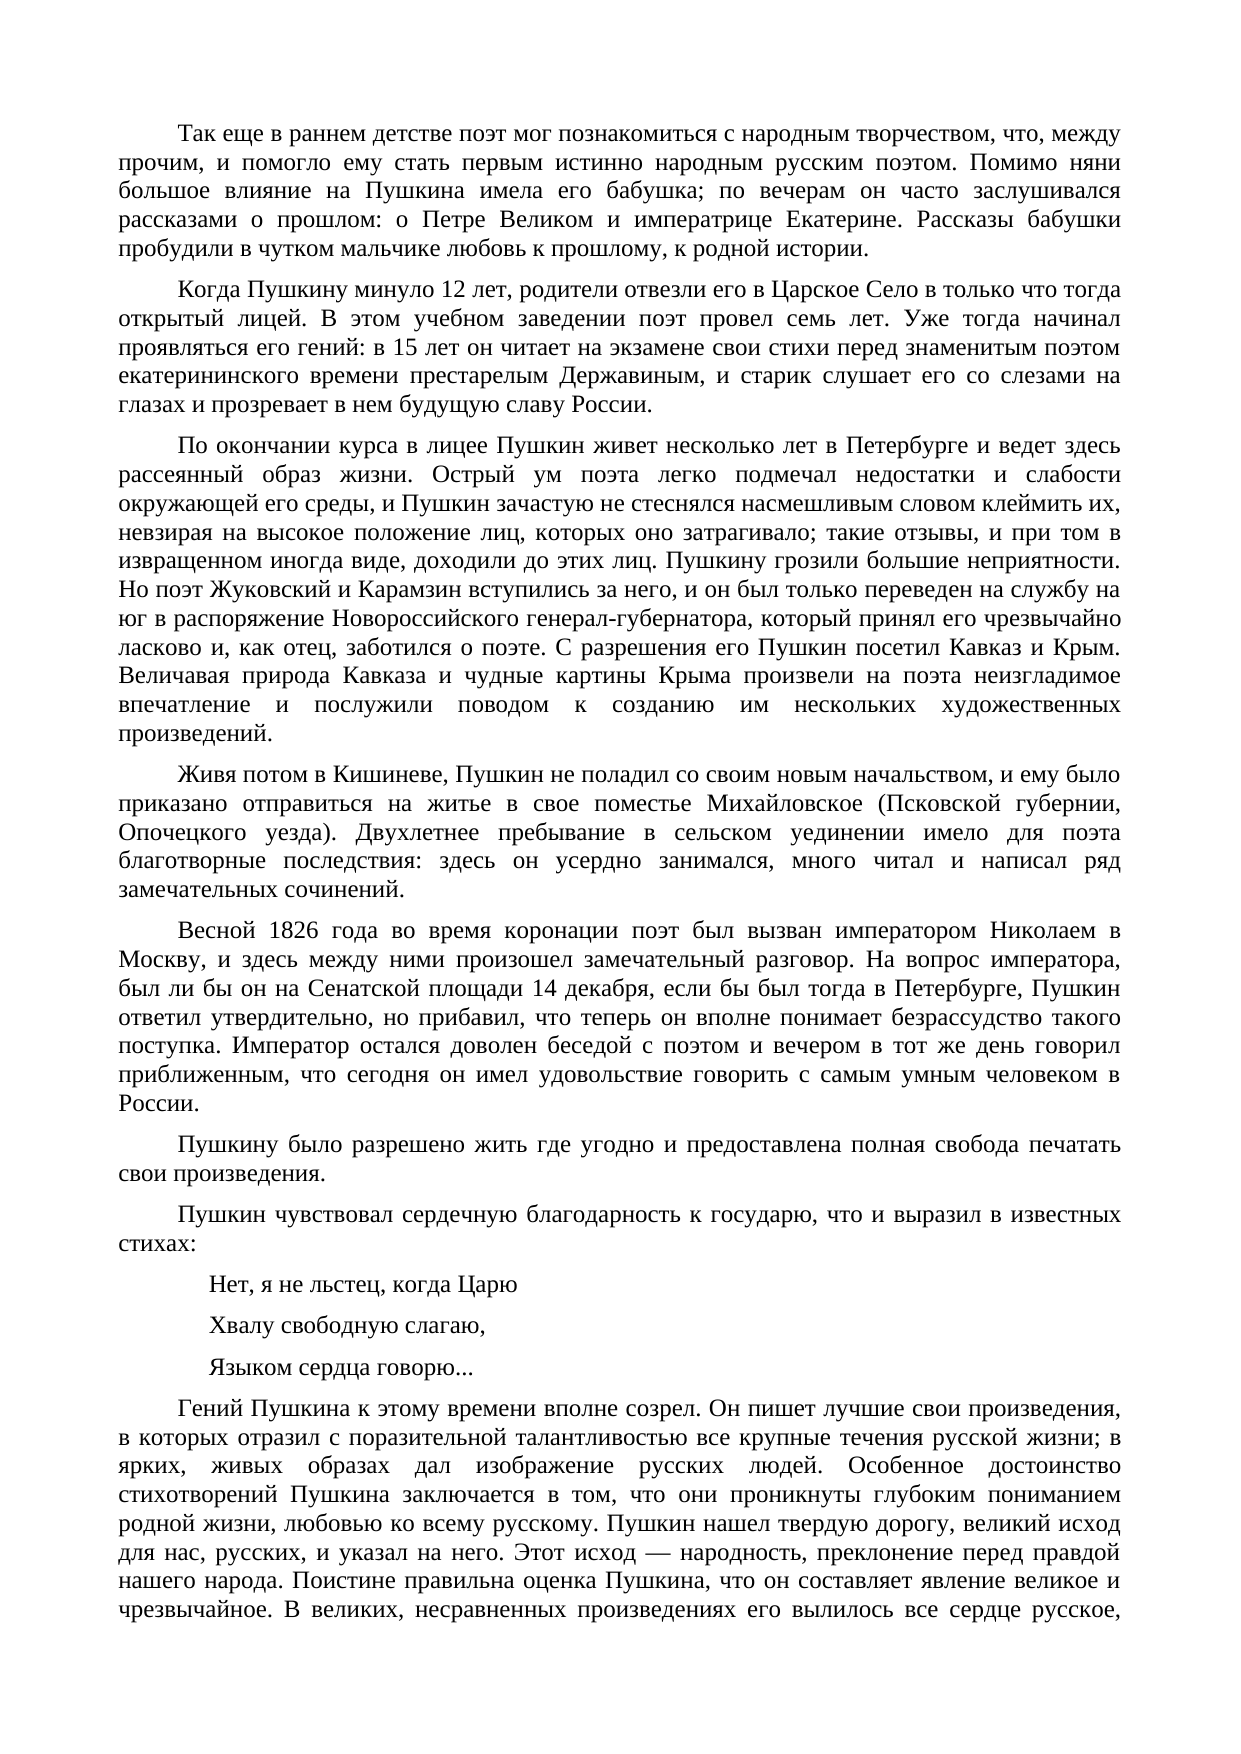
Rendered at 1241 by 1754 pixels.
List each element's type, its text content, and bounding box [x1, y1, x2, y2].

text Хвалу свободную слагаю, [118, 1311, 1122, 1339]
text Пушкин чувствовал сердечную благодарность к государю, что и выразил в известных стихах: [118, 1199, 1122, 1257]
text Так еще в раннем детстве поэт мог познакомиться с народным творчеством, что, между прочим, и помогло ему стать первым истинно народным русским поэтом. Помимо няни большое влияние на Пушкина имела его бабушка; по вечерам он часто заслушивался рассказами о прошлом: о Петре Великом и императрице Екатерине. Рассказы бабушки пробудили в чутком мальчике любовь к прошлому, к родной истории. [118, 118, 1122, 262]
text Когда Пушкину минуло 12 лет, родители отвезли его в Царское Село в только что тогда открытый лицей. В этом учебном заведении поэт провел семь лет. Уже тогда начинал проявляться его гений: в 15 лет он читает на экзамене свои стихи перед знаменитым поэтом екатерининского времени престарелым Державиным, и старик слушает его со слезами на глазах и прозревает в нем будущую славу России. [118, 274, 1122, 418]
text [118, 1393, 1122, 1623]
text Живя потом в Кишиневе, Пушкин не поладил со своим новым начальством, и ему было приказано отправиться на житье в свое поместье Михайловское (Псковской губернии, Опочецкого уезда). Двухлетнее пребывание в сельском уединении имело для поэта благотворные последствия: здесь он усердно занимался, много читал и написал ряд замечательных сочинений. [118, 759, 1122, 903]
text Весной 1826 года во время коронации поэт был вызван императором Николаем в Москву, и здесь между ними произошел замечательный разговор. На вопрос императора, был ли бы он на Сенатской площади 14 декабря, если бы был тогда в Петербурге, Пушкин ответил утвердительно, но прибавил, что теперь он вполне понимает безрассудство такого поступка. Император остался доволен беседой с поэтом и вечером в тот же день говорил приближенным, что сегодня он имел удовольствие говорить с самым умным человеком в России. [118, 916, 1122, 1117]
text Пушкину было разрешено жить где угодно и предоставлена полная свобода печатать свои произведения. [118, 1129, 1122, 1187]
text По окончании курса в лицее Пушкин живет несколько лет в Петербурге и ведет здесь рассеянный образ жизни. Острый ум поэта легко подмечал недостатки и слабости окружающей его среды, и Пушкин зачастую не стеснялся насмешливым словом клеймить их, невзирая на высокое положение лиц, которых оно затрагивало; такие отзывы, и при том в извращенном иногда виде, доходили до этих лиц. Пушкину грозили большие неприятности. Но поэт Жуковский и Карамзин вступились за него, и он был только переведен на службу на юг в распоряжение Новороссийского генерал-губернатора, который принял его чрезвычайно ласково и, как отец, заботился о поэте. С разрешения его Пушкин посетил Кавказ и Крым. Величавая природа Кавказа и чудные картины Крыма произвели на поэта неизгладимое впечатление и послужили поводом к созданию им нескольких художественных произведений. [118, 431, 1122, 747]
text Нет, я не льстец, когда Царю [118, 1269, 1122, 1298]
text Языком сердца говорю... [118, 1352, 1122, 1381]
